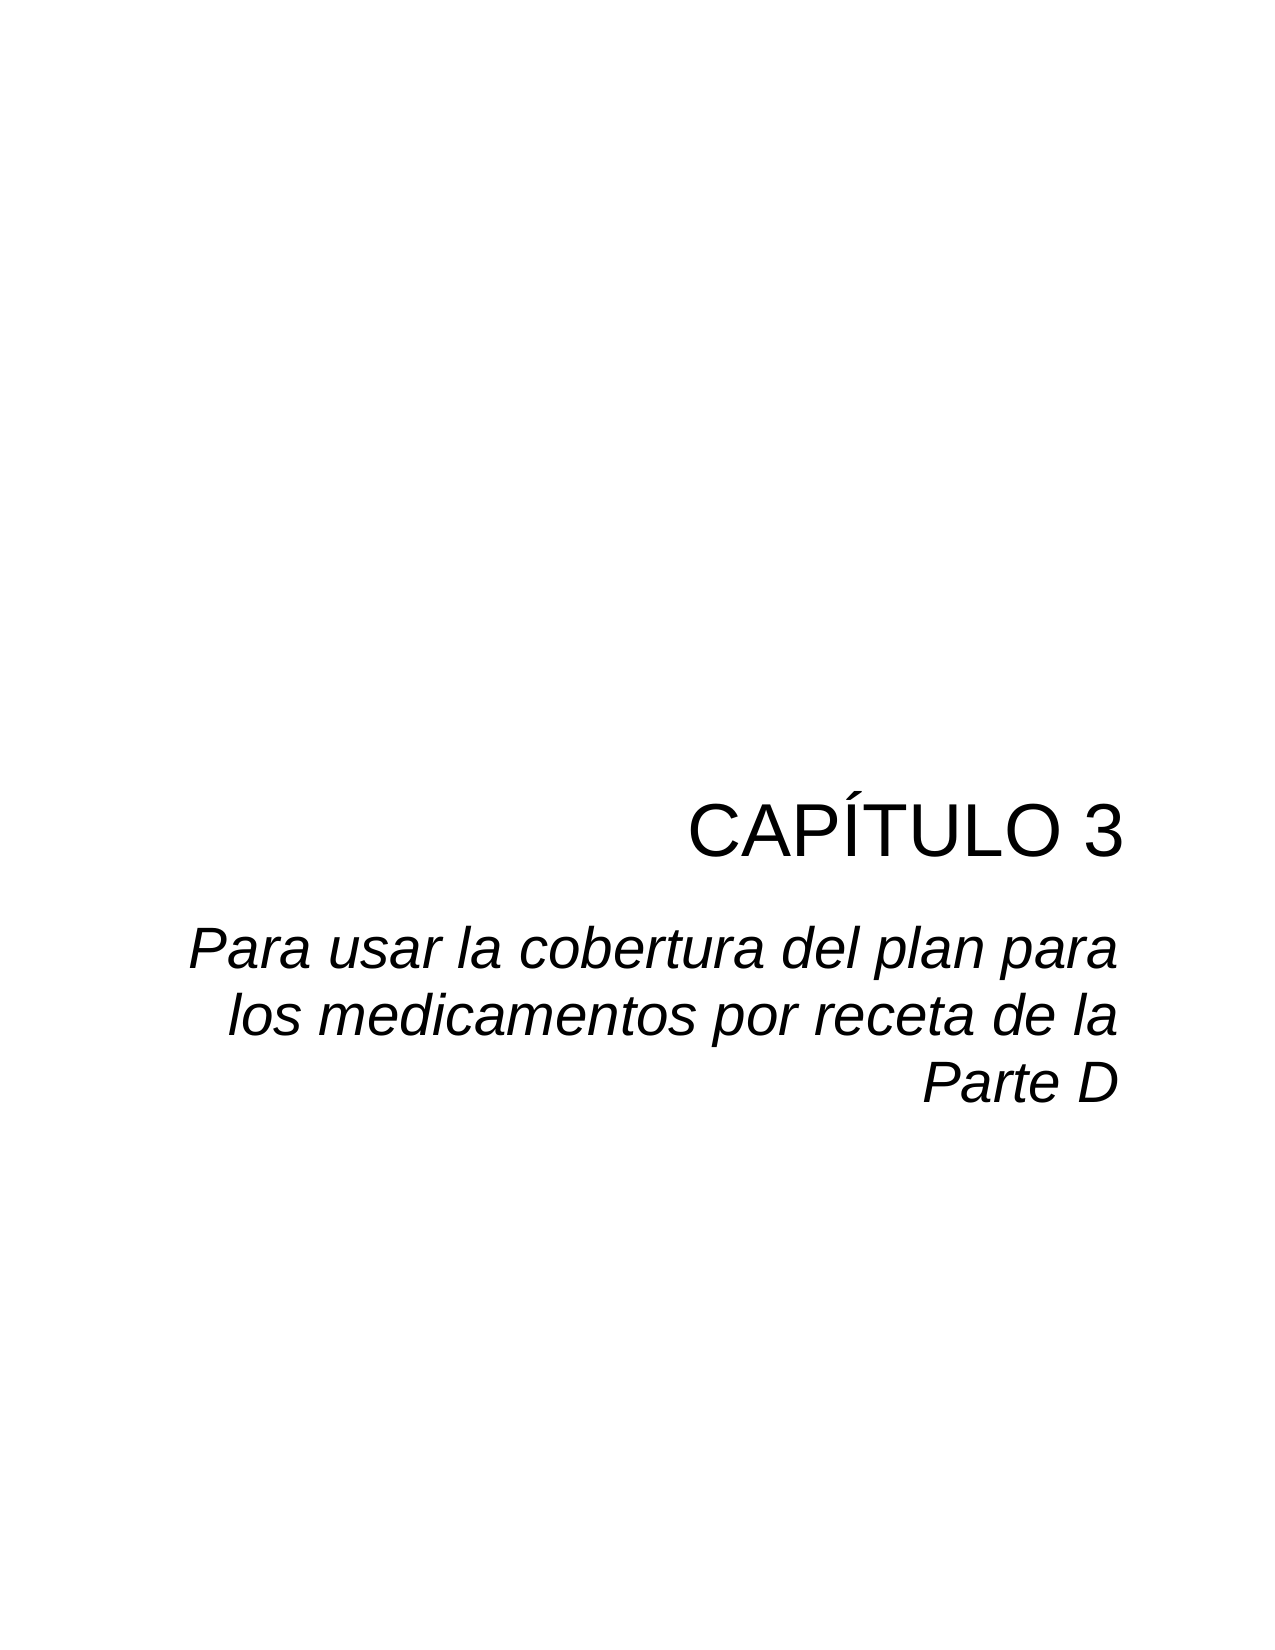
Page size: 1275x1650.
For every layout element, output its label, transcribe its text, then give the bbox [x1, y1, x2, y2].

text CAPÍTULO 3 [150, 786, 1125, 872]
text Para usar la cobertura del plan para los medicamentos por receta de la Parte D [150, 914, 1125, 1115]
